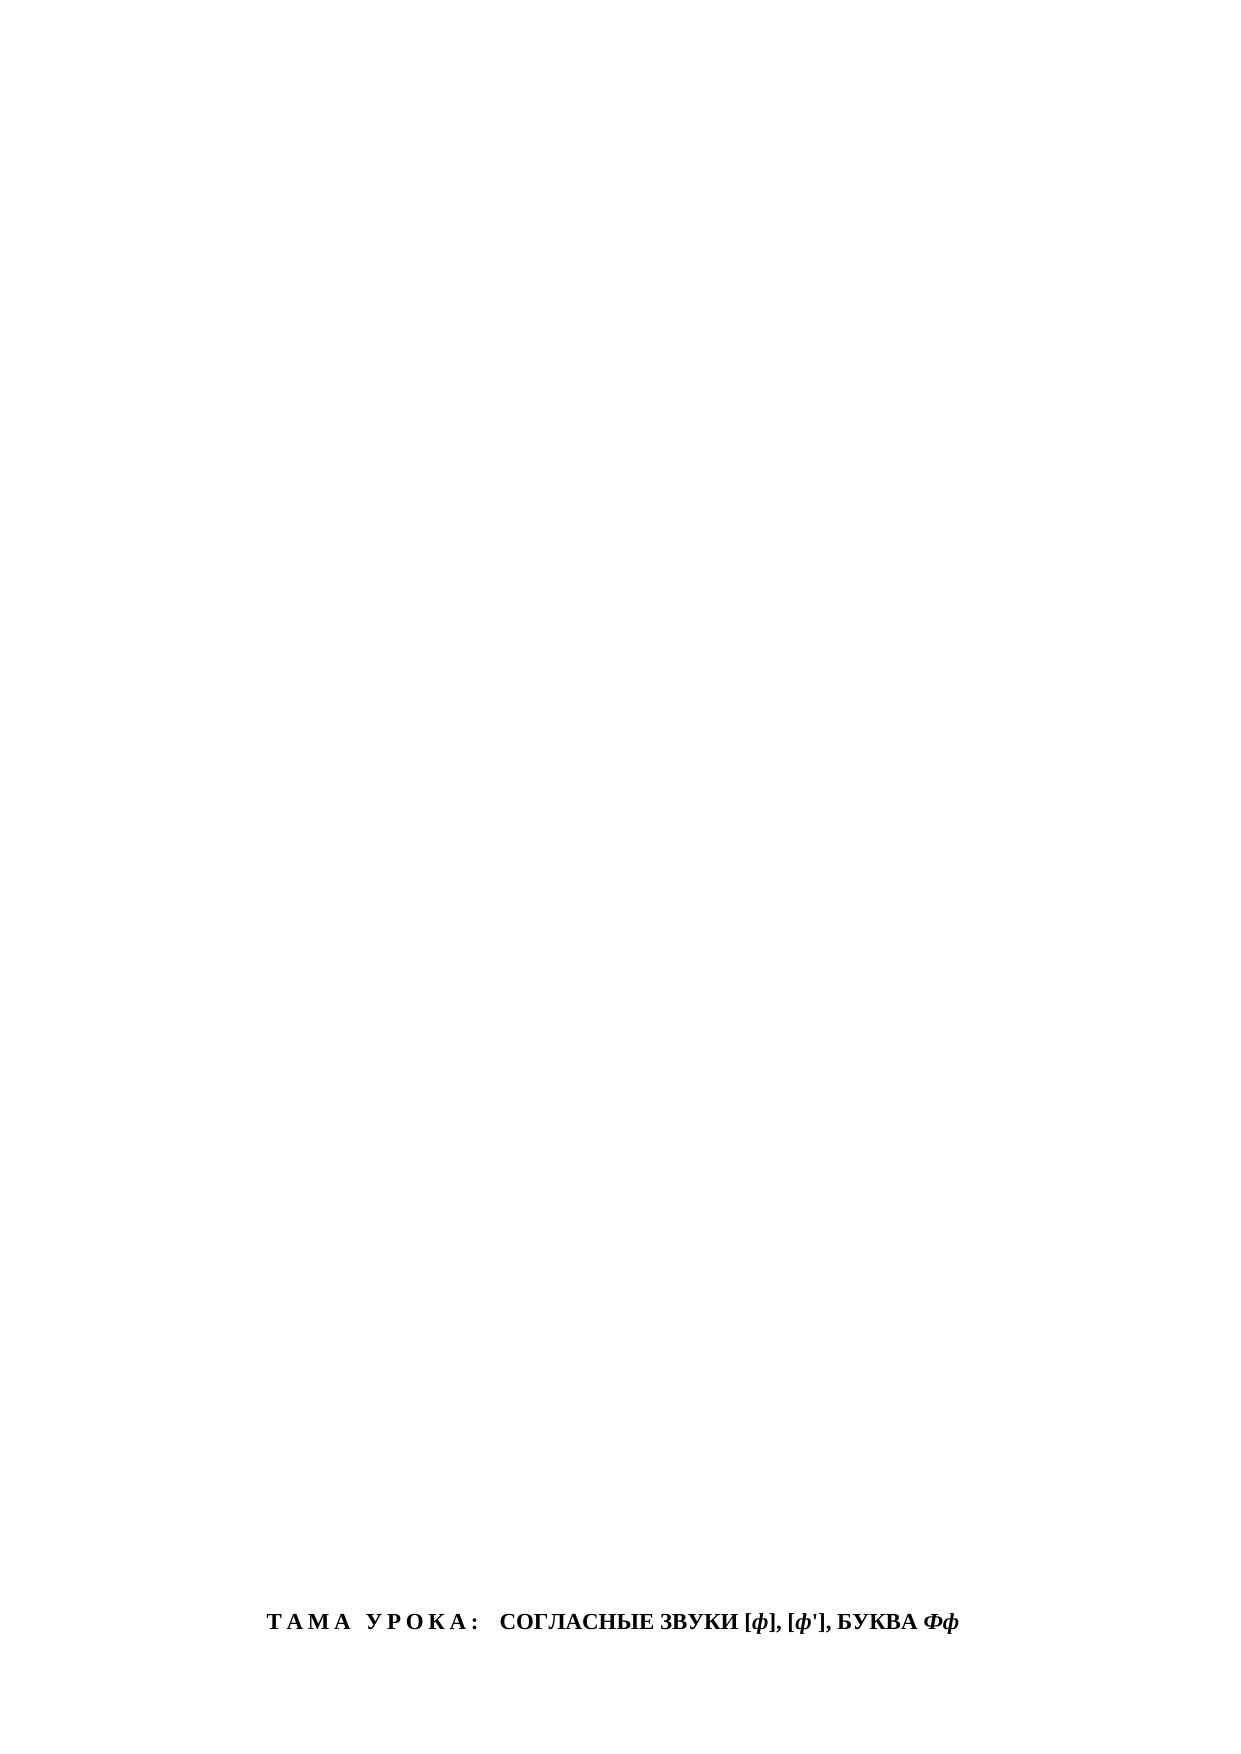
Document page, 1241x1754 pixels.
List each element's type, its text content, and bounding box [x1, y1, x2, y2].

text ТАМА УРОКА: СОГЛАСНЫЕ ЗВУКИ [ф], [ф'], БУКВА Фф [74, 1608, 1152, 1634]
